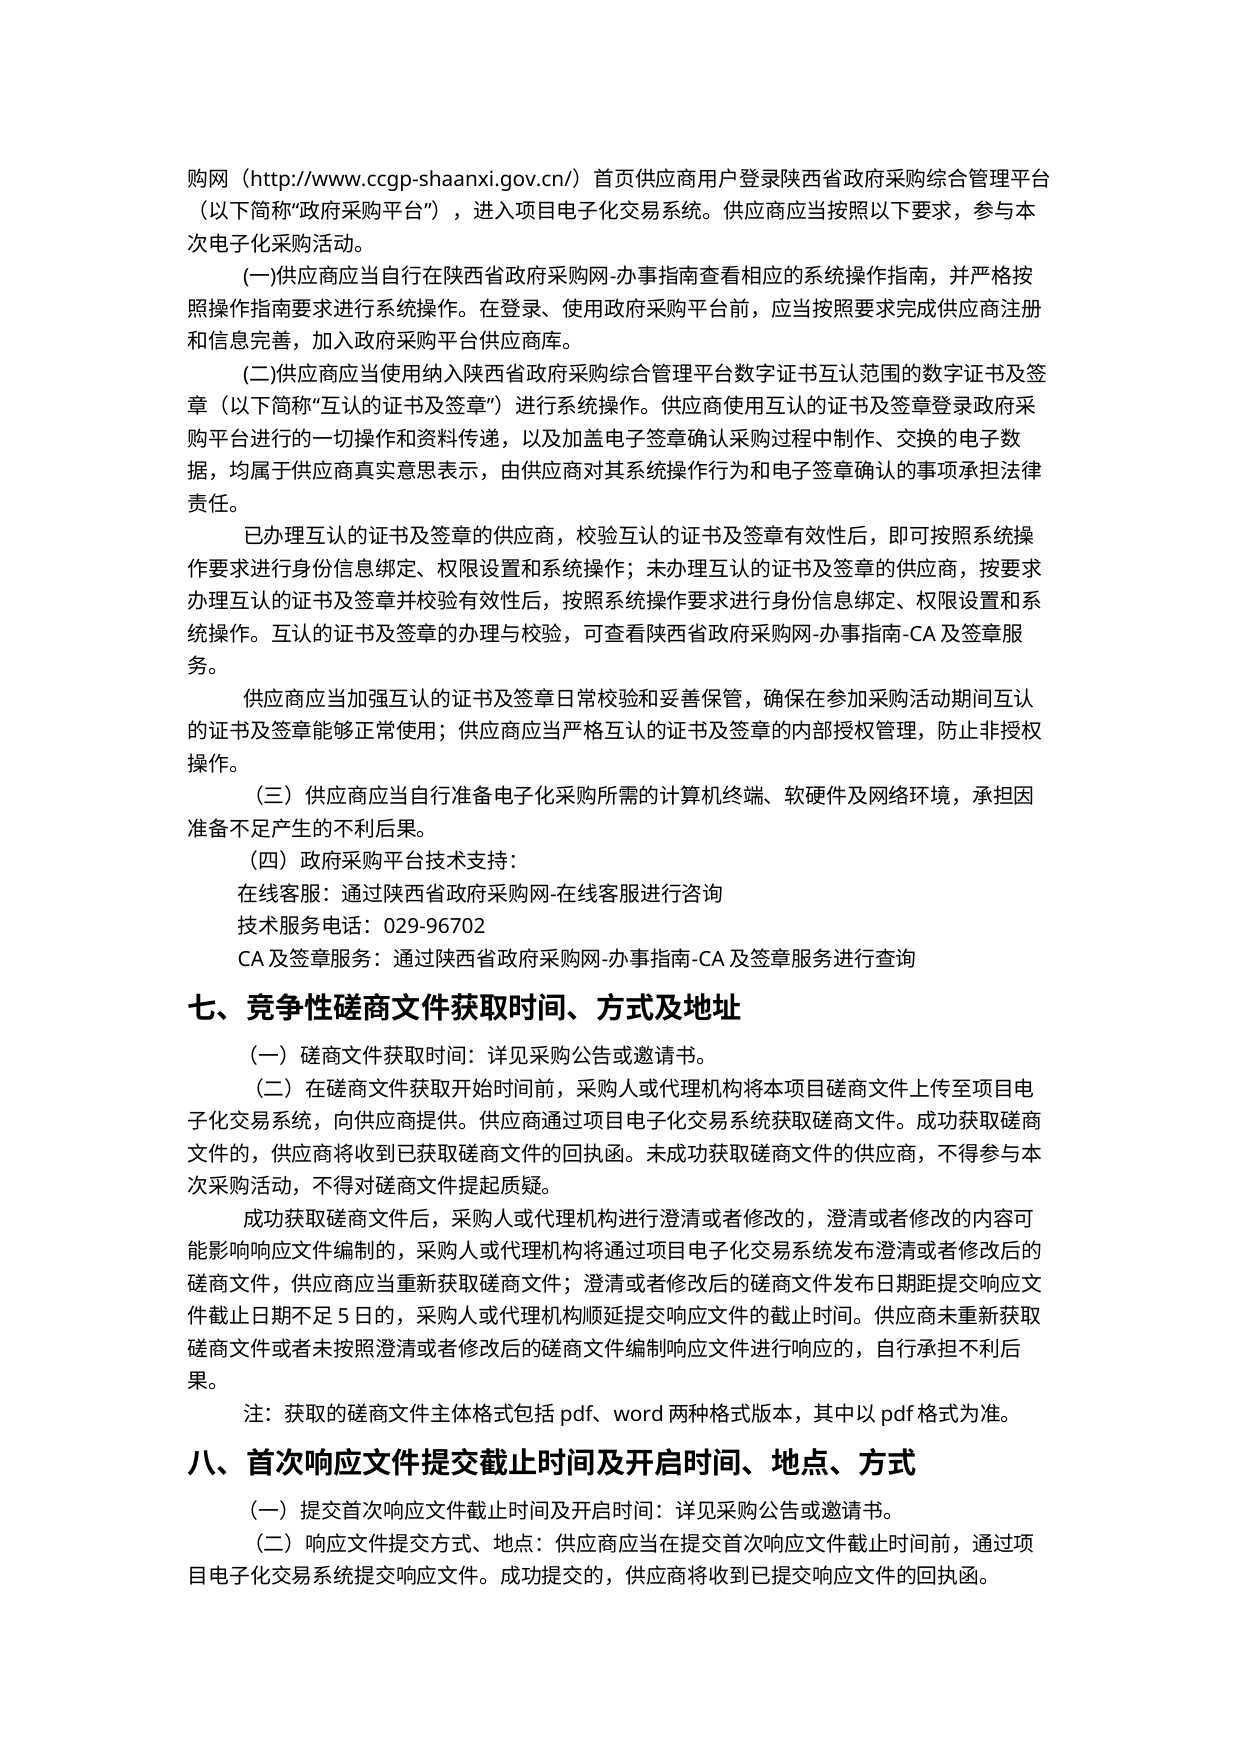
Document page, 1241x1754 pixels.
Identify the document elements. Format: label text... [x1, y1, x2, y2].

text （一）提交首次响应文件截止时间及开启时间：详见采购公告或邀请书。 [187, 1494, 1053, 1527]
text 已办理互认的证书及签章的供应商，校验互认的证书及签章有效性后，即可按照系统操作要求进行身份信息绑定、权限设置和系统操作；未办理互认的证书及签章的供应商，按要求办理互认的证书及签章并校验有效性后，按照系统操作要求进行身份信息绑定、权限设置和系统操作。互认的证书及签章的办理与校验，可查看陕西省政府采购网-办事指南-CA及签章服务。 [187, 519, 1053, 682]
text 在线客服：通过陕西省政府采购网-在线客服进行咨询 [187, 877, 1053, 909]
text 技术服务电话：029-96702 [187, 909, 1053, 942]
text 七、竞争性磋商文件获取时间、方式及地址 [187, 974, 1053, 1039]
text 八、首次响应文件提交截止时间及开启时间、地点、方式 [187, 1429, 1053, 1494]
text (二)供应商应当使用纳入陕西省政府采购综合管理平台数字证书互认范围的数字证书及签章（以下简称“互认的证书及签章”）进行系统操作。供应商使用互认的证书及签章登录政府采购平台进行的一切操作和资料传递，以及加盖电子签章确认采购过程中制作、交换的电子数据，均属于供应商真实意思表示，由供应商对其系统操作行为和电子签章确认的事项承担法律责任。 [187, 357, 1053, 519]
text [187, 162, 1053, 259]
text CA及签章服务：通过陕西省政府采购网-办事指南-CA及签章服务进行查询 [187, 942, 1053, 974]
text 供应商应当加强互认的证书及签章日常校验和妥善保管，确保在参加采购活动期间互认的证书及签章能够正常使用；供应商应当严格互认的证书及签章的内部授权管理，防止非授权操作。 [187, 682, 1053, 779]
text （二）在磋商文件获取开始时间前，采购人或代理机构将本项目磋商文件上传至项目电子化交易系统，向供应商提供。供应商通过项目电子化交易系统获取磋商文件。成功获取磋商文件的，供应商将收到已获取磋商文件的回执函。未成功获取磋商文件的供应商，不得参与本次采购活动，不得对磋商文件提起质疑。 [187, 1072, 1053, 1202]
text （三）供应商应当自行准备电子化采购所需的计算机终端、软硬件及网络环境，承担因准备不足产生的不利后果。 [187, 779, 1053, 844]
text (一)供应商应当自行在陕西省政府采购网-办事指南查看相应的系统操作指南，并严格按照操作指南要求进行系统操作。在登录、使用政府采购平台前，应当按照要求完成供应商注册和信息完善，加入政府采购平台供应商库。 [187, 259, 1053, 357]
text 注：获取的磋商文件主体格式包括pdf、word两种格式版本，其中以pdf格式为准。 [187, 1397, 1053, 1429]
text （二）响应文件提交方式、地点：供应商应当在提交首次响应文件截止时间前，通过项目电子化交易系统提交响应文件。成功提交的，供应商将收到已提交响应文件的回执函。 [187, 1527, 1053, 1592]
text （一）磋商文件获取时间：详见采购公告或邀请书。 [187, 1039, 1053, 1072]
text 成功获取磋商文件后，采购人或代理机构进行澄清或者修改的，澄清或者修改的内容可能影响响应文件编制的，采购人或代理机构将通过项目电子化交易系统发布澄清或者修改后的磋商文件，供应商应当重新获取磋商文件；澄清或者修改后的磋商文件发布日期距提交响应文件截止日期不足5日的，采购人或代理机构顺延提交响应文件的截止时间。供应商未重新获取磋商文件或者未按照澄清或者修改后的磋商文件编制响应文件进行响应的，自行承担不利后果。 [187, 1202, 1053, 1397]
text （四）政府采购平台技术支持： [187, 844, 1053, 877]
